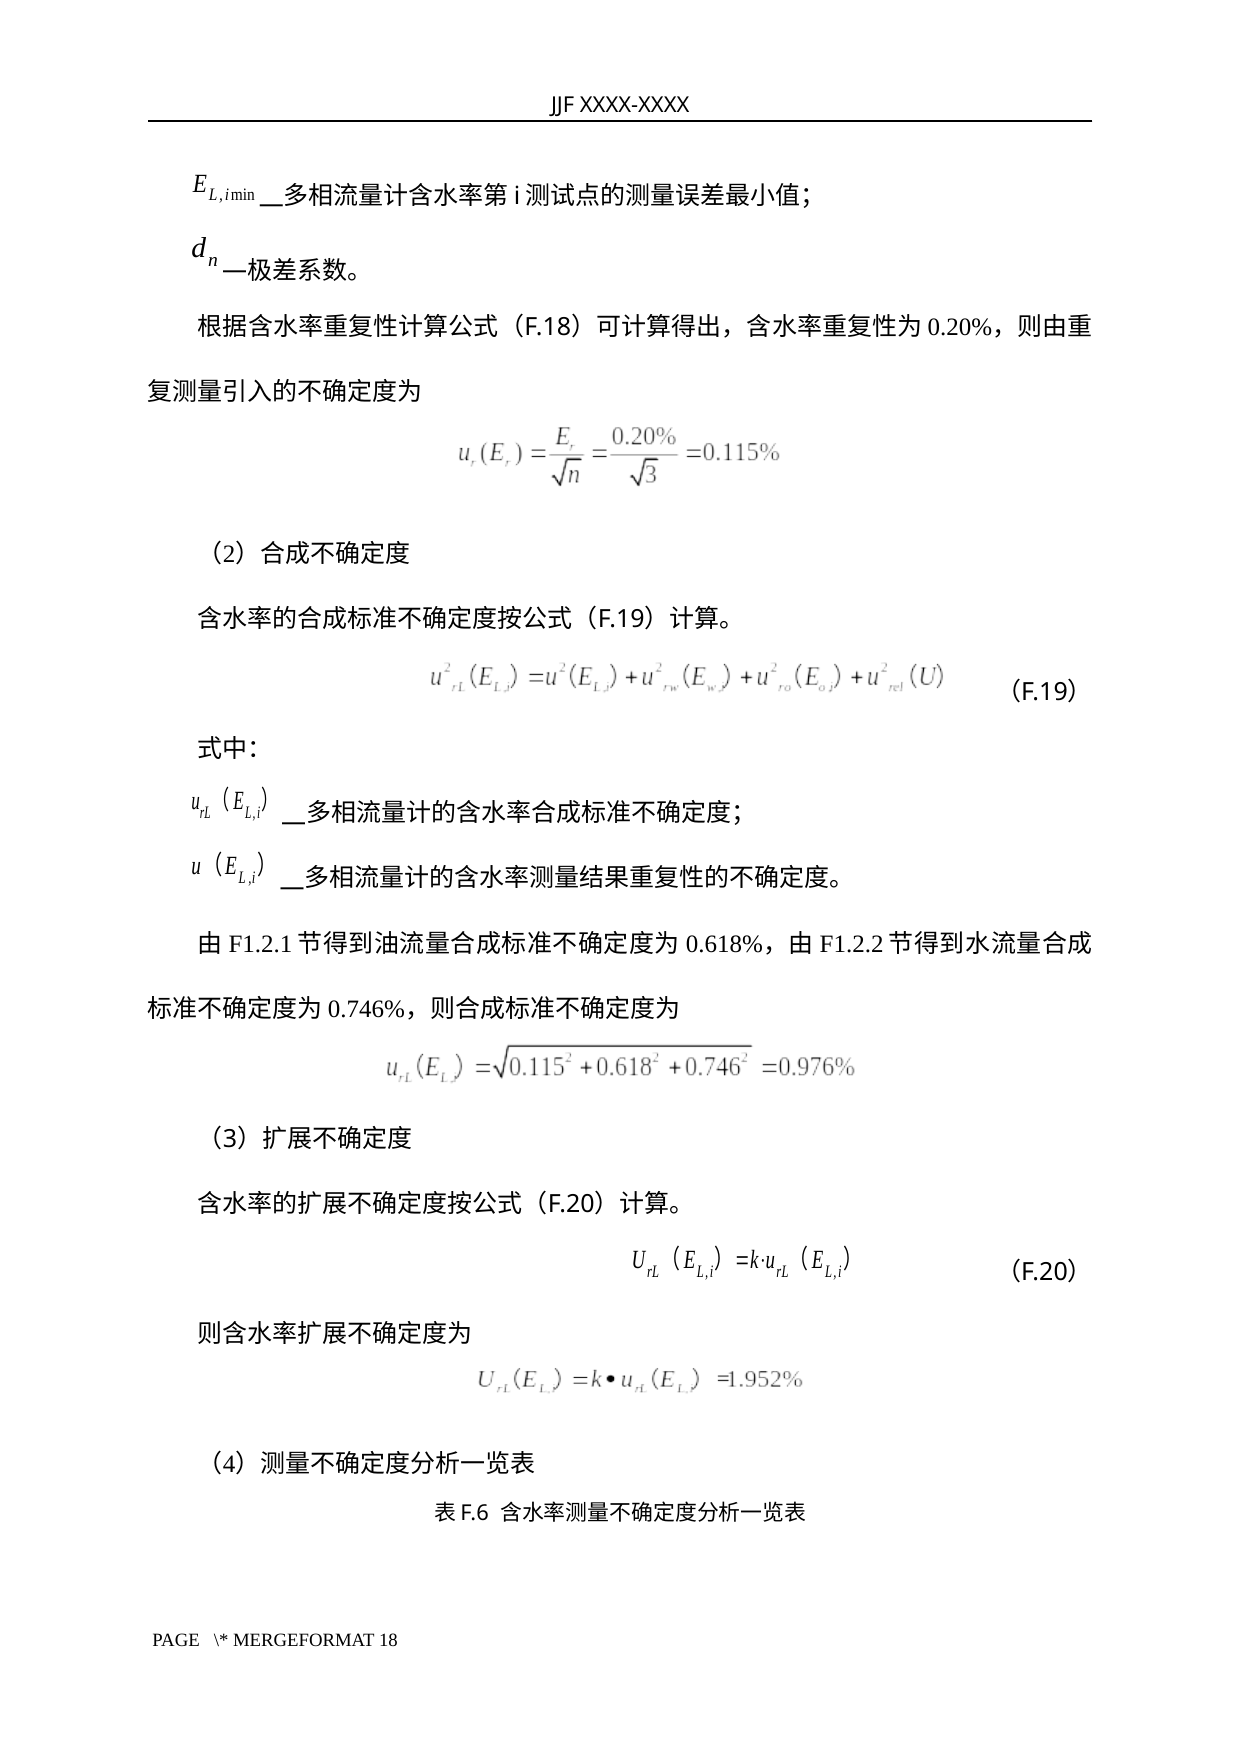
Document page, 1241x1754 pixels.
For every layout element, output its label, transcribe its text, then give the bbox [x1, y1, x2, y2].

text —多相流量计含水率第i测试点的测量误差最小值； [148, 162, 1092, 227]
text —多相流量计的含水率合成标准不确定度； [148, 779, 1092, 844]
text 则含水率扩展不确定度为 [148, 1299, 1092, 1364]
text 式中： [148, 714, 1092, 779]
text —极差系数。 [148, 227, 1092, 292]
text （4）测量不确定度分析一览表 [148, 1429, 1092, 1494]
text （F.20） [148, 1234, 1092, 1299]
text （F.19） [148, 649, 1092, 714]
text 含水率的合成标准不确定度按公式（F.19）计算。 [148, 584, 1092, 649]
text （3）扩展不确定度 [148, 1104, 1092, 1169]
text —多相流量计的含水率测量结果重复性的不确定度。 [148, 844, 1092, 909]
text 由F1.2.1节得到油流量合成标准不确定度为0.618%，由F1.2.2节得到水流量合成标准不确定度为0.746%，则合成标准不确定度为 [148, 909, 1092, 1039]
text 含水率的扩展不确定度按公式（F.20）计算。 [148, 1169, 1092, 1234]
text 表F.6 含水率测量不确定度分析一览表 [148, 1494, 1092, 1527]
text （2）合成不确定度 [148, 519, 1092, 584]
text 根据含水率重复性计算公式（F.18）可计算得出，含水率重复性为0.20%，则由重复测量引入的不确定度为 [148, 292, 1092, 422]
